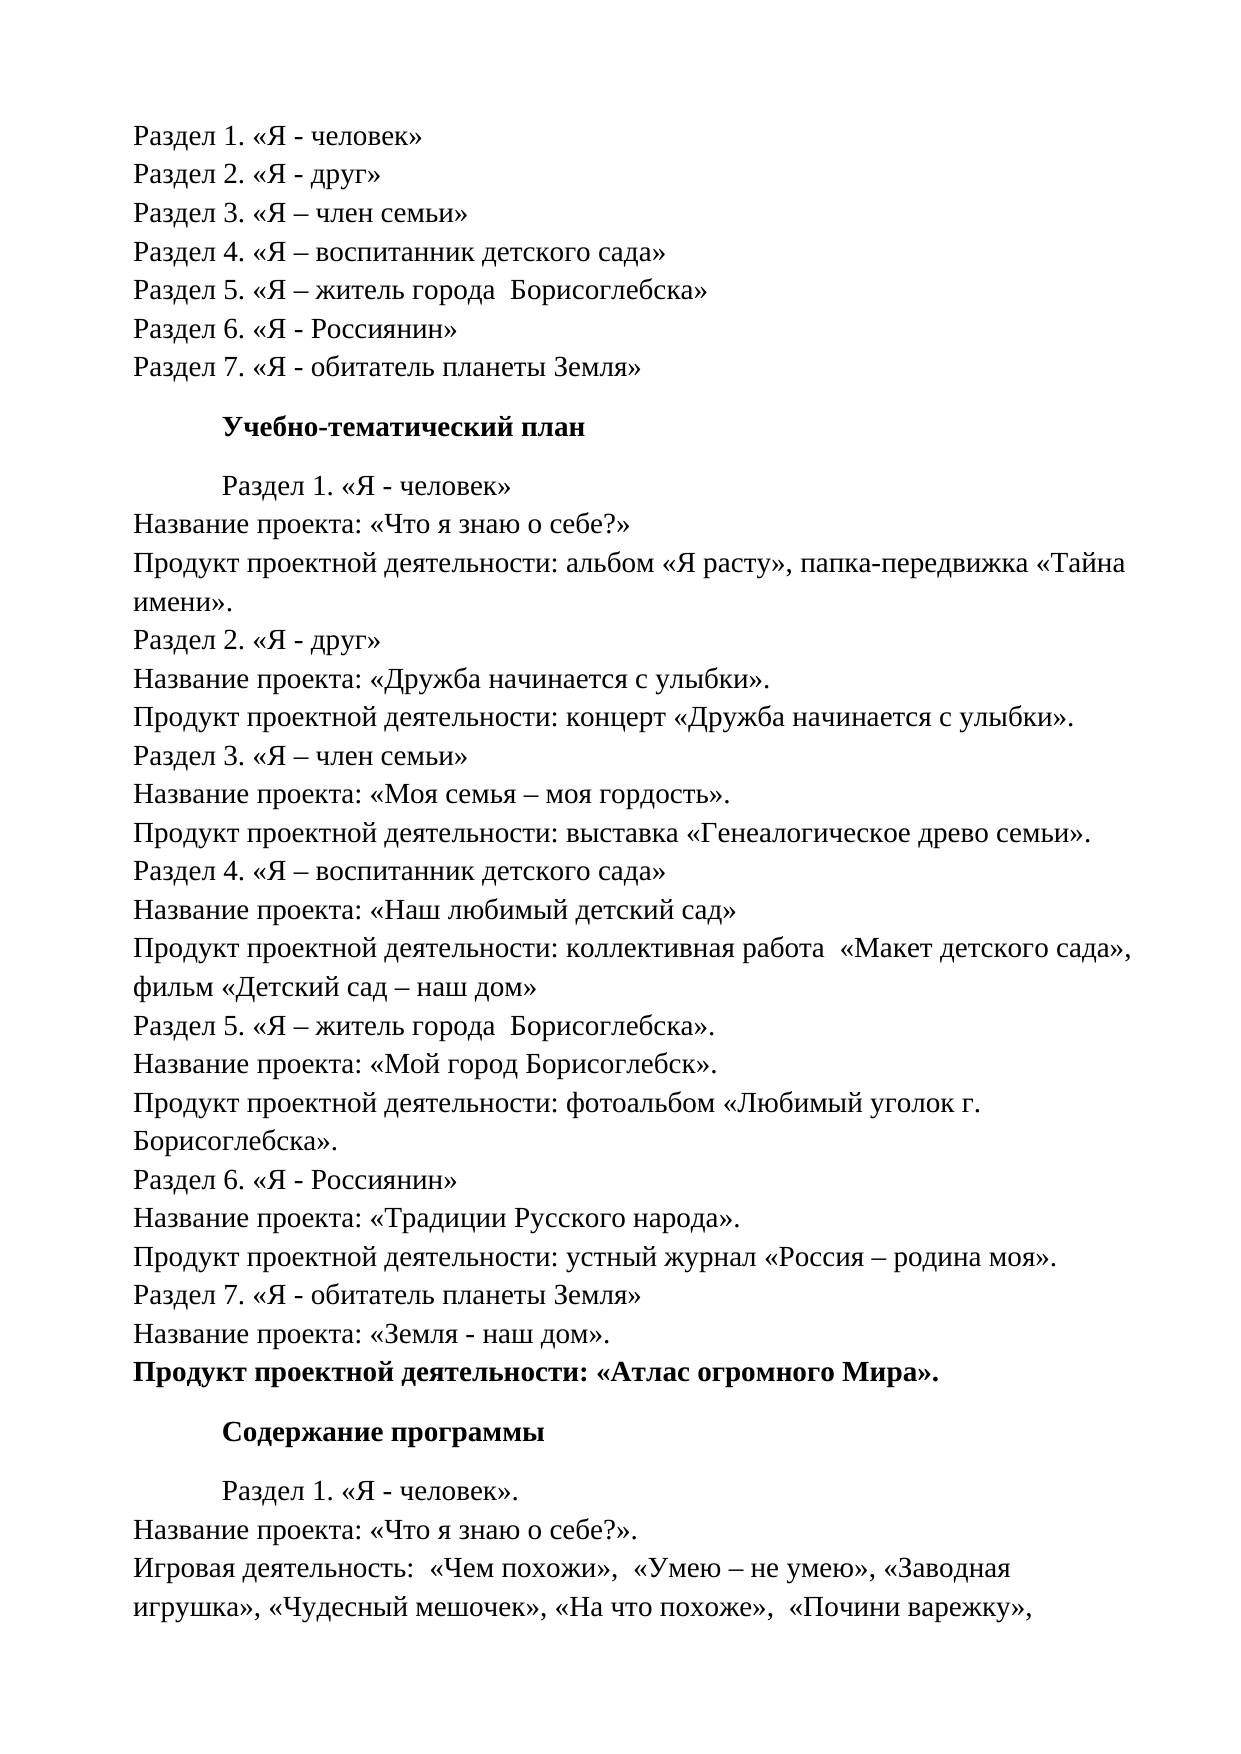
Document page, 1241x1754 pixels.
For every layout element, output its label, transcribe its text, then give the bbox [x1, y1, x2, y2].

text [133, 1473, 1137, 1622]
text Учебно-тематический план [133, 409, 1137, 442]
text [133, 118, 1137, 383]
text Содержание программы [133, 1414, 1137, 1447]
text Раздел 1. «Я - человек» Название проекта: «Что я знаю о себе?» Продукт проектной деятельности: альбом «Я расту», папка-передвижка «Тайна имени». Раздел 2. «Я - друг» Название проекта: «Дружба начинается с улыбки». Продукт проектной деятельности: концерт «Дружба начинается с улыбки». Раздел 3. «Я – член семьи» Название проекта: «Моя семья – моя гордость». Продукт проектной деятельности: выставка «Генеалогическое древо семьи». Раздел 4. «Я – воспитанник детского сада» Название проекта: «Наш любимый детский сад» Продукт проектной деятельности: коллективная работа «Макет детского сада», фильм «Детский сад – наш дом» Раздел 5. «Я – житель города Борисоглебска». Название проекта: «Мой город Борисоглебск». Продукт проектной деятельности: фотоальбом «Любимый уголок г. Борисоглебска». Раздел 6. «Я - Россиянин» Название проекта: «Традиции Русского народа». Продукт проектной деятельности: устный журнал «Россия – родина моя». Раздел 7. «Я - обитатель планеты Земля» Название проекта: «Земля - наш дом». Продукт проектной деятельности: «Атлас огромного Мира». [133, 468, 1137, 1388]
